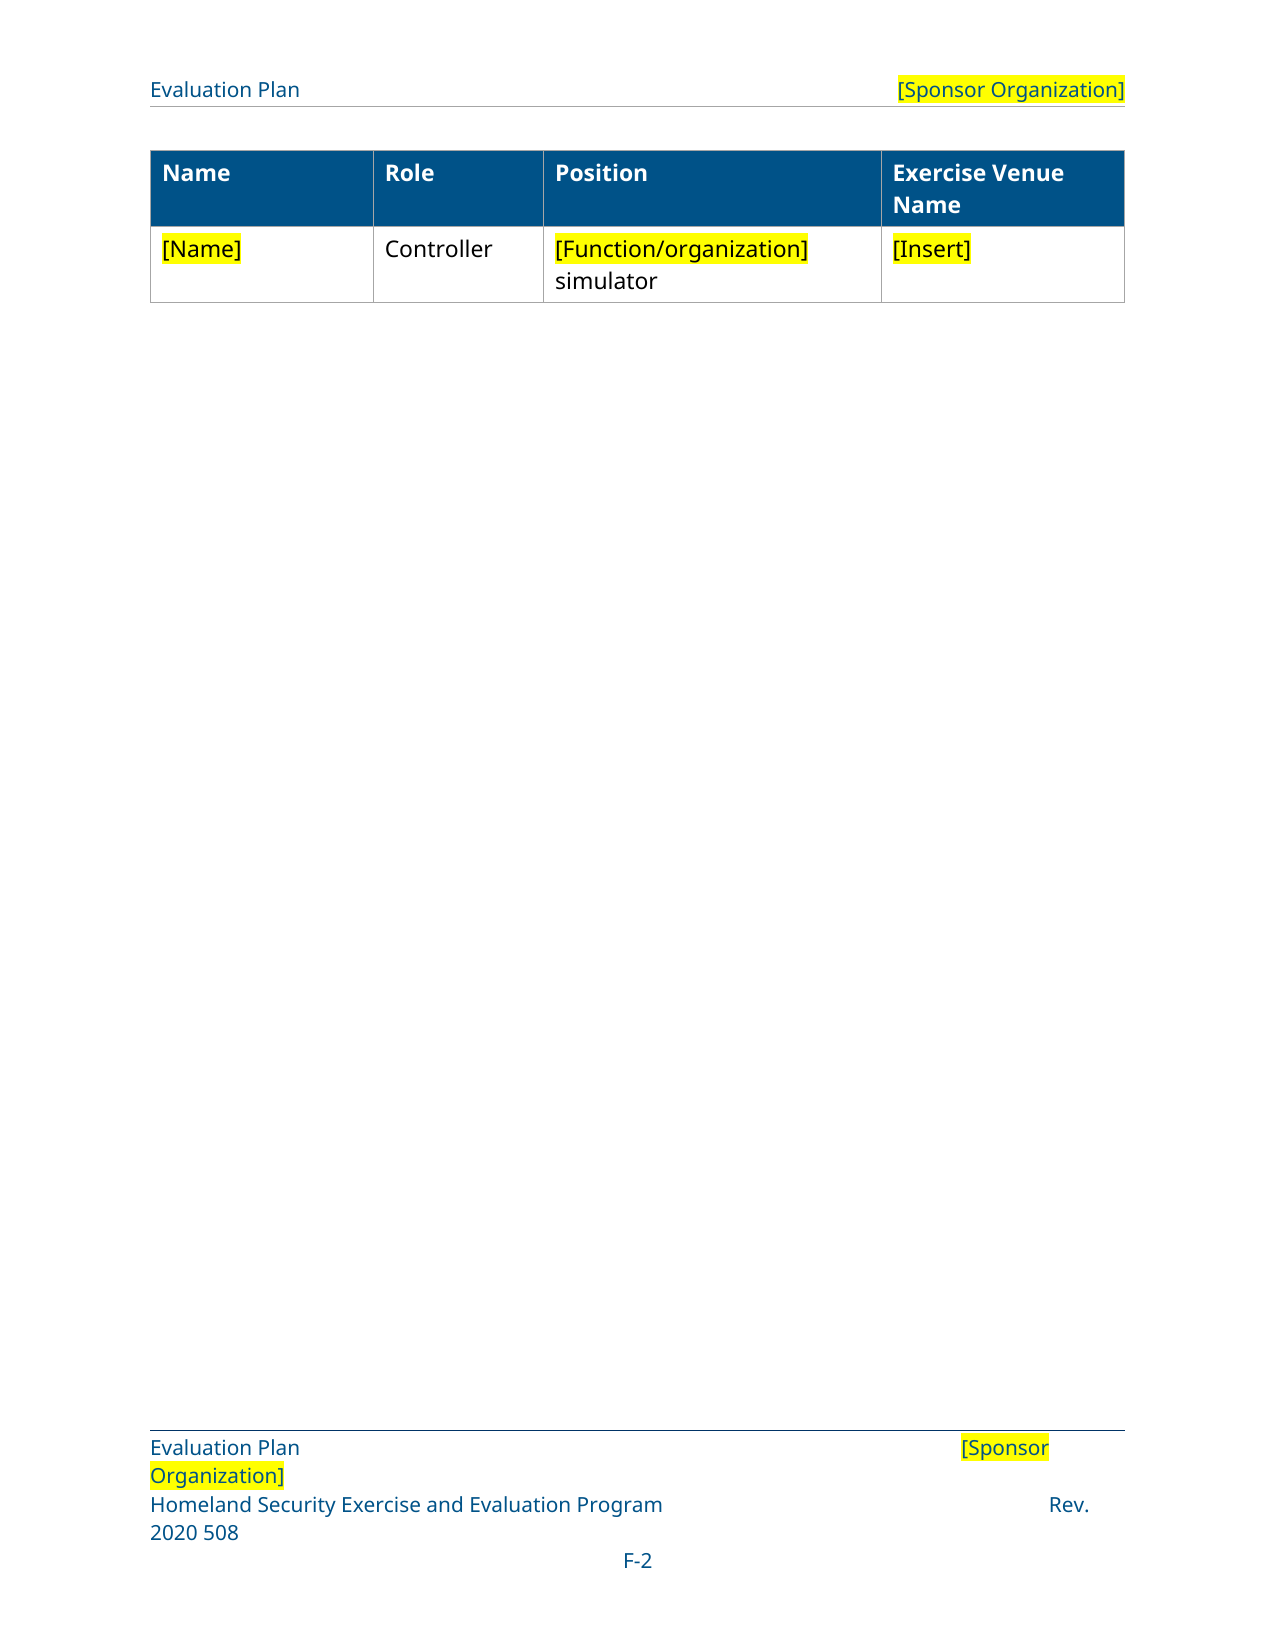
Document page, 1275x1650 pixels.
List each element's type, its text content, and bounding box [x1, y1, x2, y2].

table_cell Controller [374, 227, 543, 302]
table_header Exercise Venue Name [882, 151, 1124, 226]
table_cell [Name] [151, 227, 373, 302]
table_cell [Insert] [882, 227, 1124, 302]
table_header Role [374, 151, 543, 226]
table_header Name [151, 151, 373, 226]
table_header Position [544, 151, 881, 226]
table_cell [Function/organization] simulator [544, 227, 881, 302]
